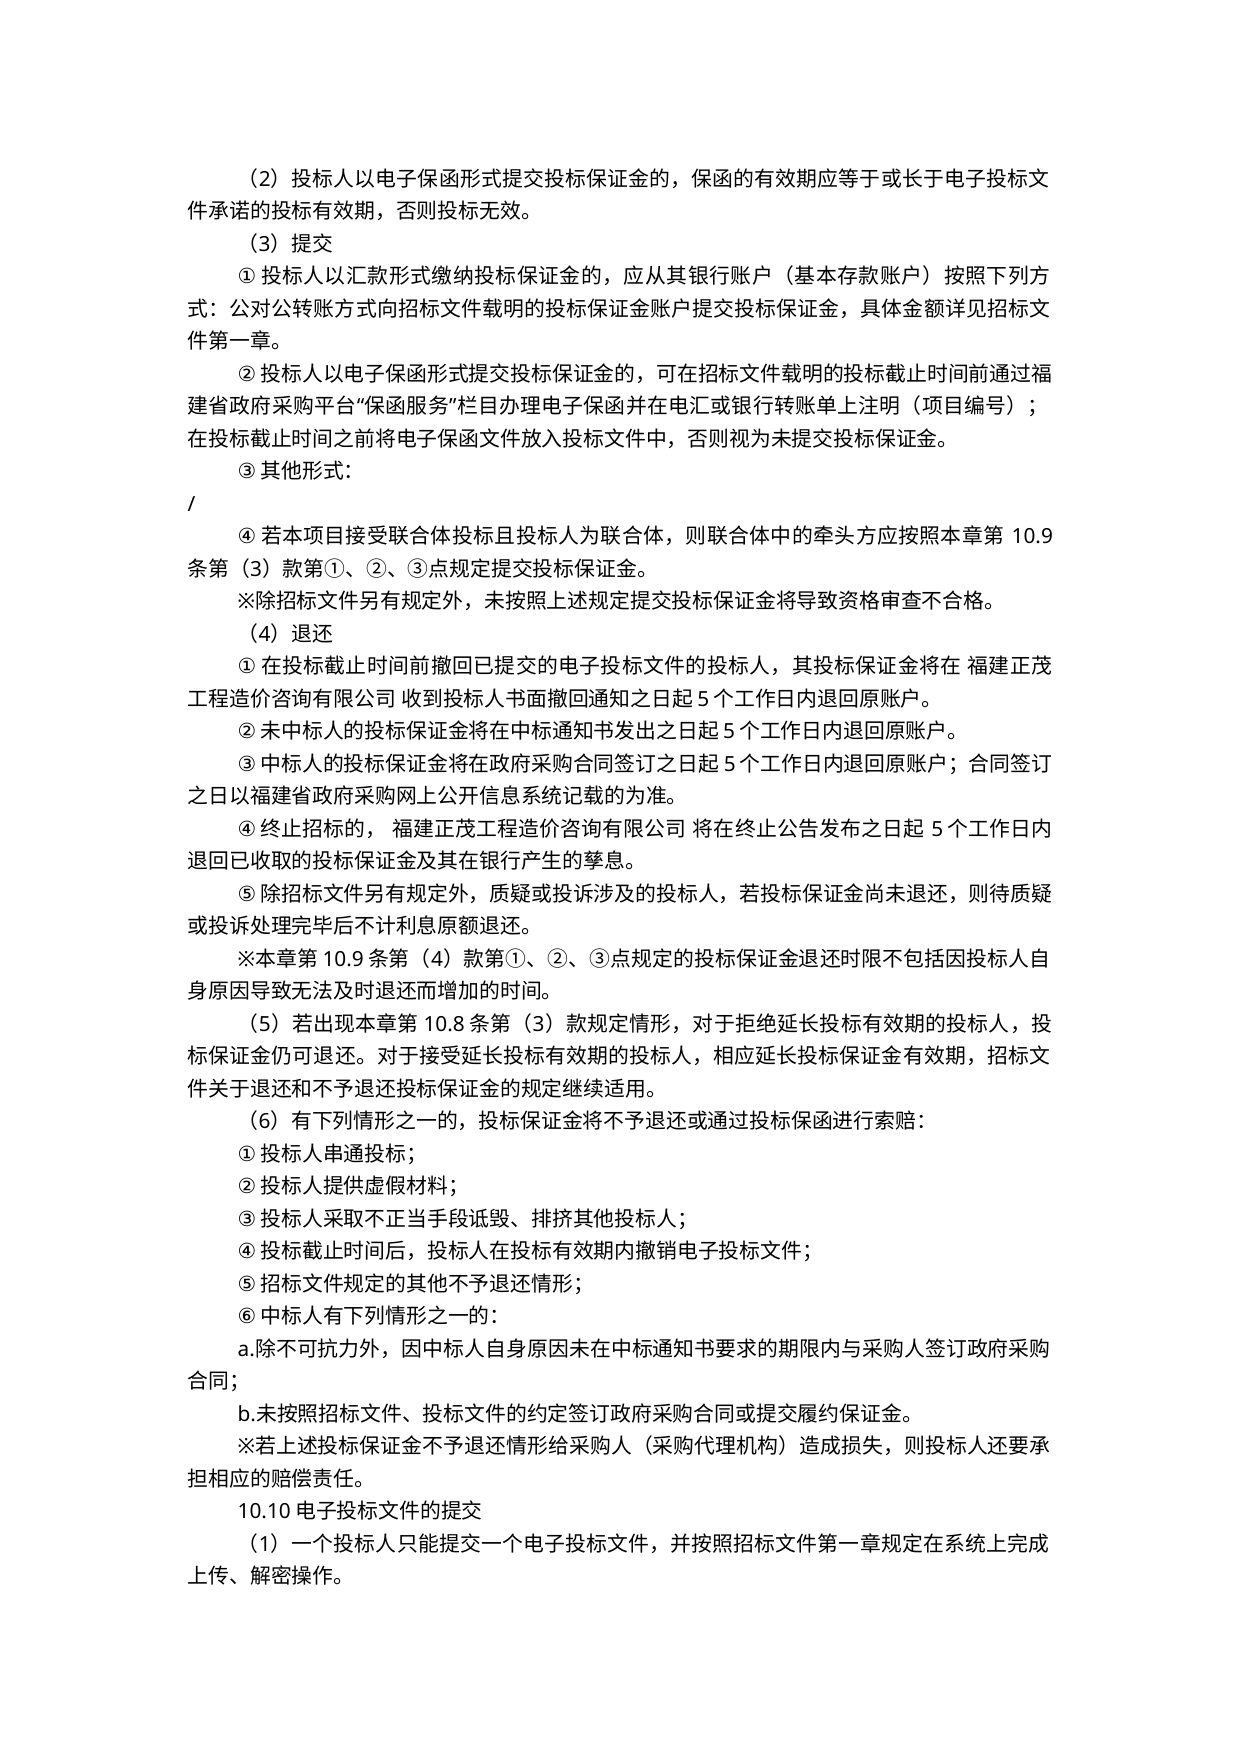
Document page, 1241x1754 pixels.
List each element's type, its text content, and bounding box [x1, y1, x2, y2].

text ②投标人提供虚假材料； [187, 1169, 1053, 1202]
text ⑤招标文件规定的其他不予退还情形； [187, 1267, 1053, 1299]
text ⑥中标人有下列情形之一的： [187, 1299, 1053, 1332]
text / [187, 487, 1053, 519]
text （4）退还 [187, 617, 1053, 649]
text ①投标人串通投标； [187, 1137, 1053, 1169]
text ※若上述投标保证金不予退还情形给采购人（采购代理机构）造成损失，则投标人还要承担相应的赔偿责任。 [187, 1429, 1053, 1494]
text ④终止招标的， 福建正茂工程造价咨询有限公司 将在终止公告发布之日起5个工作日内退回已收取的投标保证金及其在银行产生的孳息。 [187, 812, 1053, 877]
text （2）投标人以电子保函形式提交投标保证金的，保函的有效期应等于或长于电子投标文件承诺的投标有效期，否则投标无效。 [187, 162, 1053, 227]
text （5）若出现本章第10.8条第（3）款规定情形，对于拒绝延长投标有效期的投标人，投标保证金仍可退还。对于接受延长投标有效期的投标人，相应延长投标保证金有效期，招标文件关于退还和不予退还投标保证金的规定继续适用。 [187, 1007, 1053, 1104]
text a.除不可抗力外，因中标人自身原因未在中标通知书要求的期限内与采购人签订政府采购合同； [187, 1332, 1053, 1397]
text （6）有下列情形之一的，投标保证金将不予退还或通过投标保函进行索赔： [187, 1104, 1053, 1137]
text ※除招标文件另有规定外，未按照上述规定提交投标保证金将导致资格审查不合格。 [187, 584, 1053, 617]
text （3）提交 [187, 227, 1053, 259]
text ④投标截止时间后，投标人在投标有效期内撤销电子投标文件； [187, 1234, 1053, 1267]
text ②投标人以电子保函形式提交投标保证金的，可在招标文件载明的投标截止时间前通过福建省政府采购平台“保函服务”栏目办理电子保函并在电汇或银行转账单上注明（项目编号）；在投标截止时间之前将电子保函文件放入投标文件中，否则视为未提交投标保证金。 [187, 357, 1053, 454]
text ※本章第10.9条第（4）款第①、②、③点规定的投标保证金退还时限不包括因投标人自身原因导致无法及时退还而增加的时间。 [187, 942, 1053, 1007]
text b.未按照招标文件、投标文件的约定签订政府采购合同或提交履约保证金。 [187, 1397, 1053, 1429]
text （1）一个投标人只能提交一个电子投标文件，并按照招标文件第一章规定在系统上完成上传、解密操作。 [187, 1527, 1053, 1592]
text ③中标人的投标保证金将在政府采购合同签订之日起5个工作日内退回原账户；合同签订之日以福建省政府采购网上公开信息系统记载的为准。 [187, 747, 1053, 812]
text ①在投标截止时间前撤回已提交的电子投标文件的投标人，其投标保证金将在 福建正茂工程造价咨询有限公司 收到投标人书面撤回通知之日起5个工作日内退回原账户。 [187, 649, 1053, 714]
text ⑤除招标文件另有规定外，质疑或投诉涉及的投标人，若投标保证金尚未退还，则待质疑或投诉处理完毕后不计利息原额退还。 [187, 877, 1053, 942]
text 10.10电子投标文件的提交 [187, 1494, 1053, 1527]
text ③投标人采取不正当手段诋毁、排挤其他投标人； [187, 1202, 1053, 1234]
text ④若本项目接受联合体投标且投标人为联合体，则联合体中的牵头方应按照本章第10.9条第（3）款第①、②、③点规定提交投标保证金。 [187, 519, 1053, 584]
text ③其他形式： [187, 454, 1053, 487]
text ①投标人以汇款形式缴纳投标保证金的，应从其银行账户（基本存款账户）按照下列方式：公对公转账方式向招标文件载明的投标保证金账户提交投标保证金，具体金额详见招标文件第一章。 [187, 259, 1053, 357]
text ②未中标人的投标保证金将在中标通知书发出之日起5个工作日内退回原账户。 [187, 714, 1053, 747]
